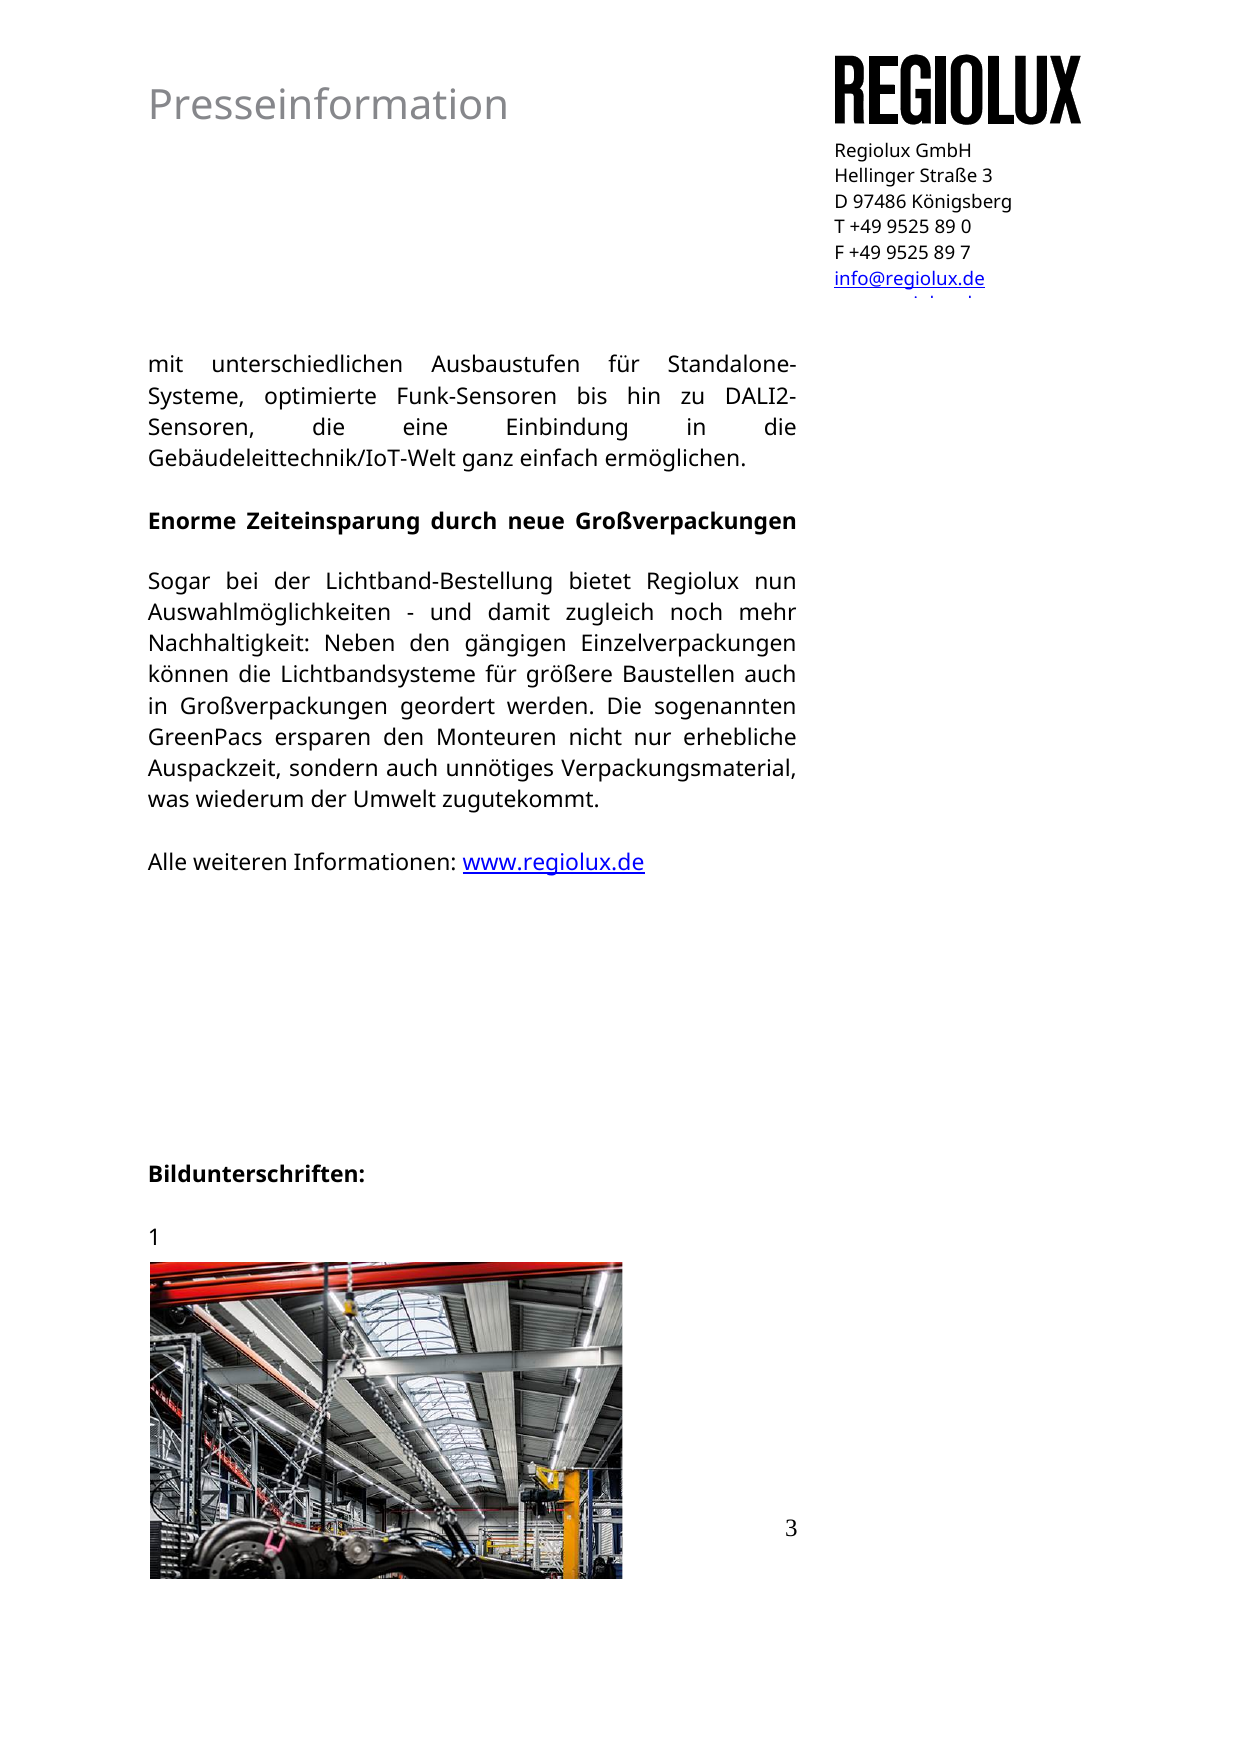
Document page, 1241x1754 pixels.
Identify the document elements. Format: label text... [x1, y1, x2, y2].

picture [150, 1262, 623, 1579]
text Bildunterschriften: [148, 1158, 797, 1190]
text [148, 348, 797, 473]
text Enorme Zeiteinsparung durch neue Großverpackungen [148, 505, 797, 565]
text Alle weiteren Informationen: www.regiolux.de [148, 846, 797, 877]
text 1 [148, 1221, 797, 1252]
text Sogar bei der Lichtband-Bestellung bietet Regiolux nun Auswahlmöglichkeiten - und damit zugleich noch mehr Nachhaltigkeit: Neben den gängigen Einzelverpackungen können die Lichtbandsysteme für größere Baustellen auch in Großverpackungen geordert werden. Die sogenannten GreenPacs ersparen den Monteuren nicht nur erhebliche Auspackzeit, sondern auch unnötiges Verpackungsmaterial, was wiederum der Umwelt zugutekommt. [148, 565, 797, 815]
